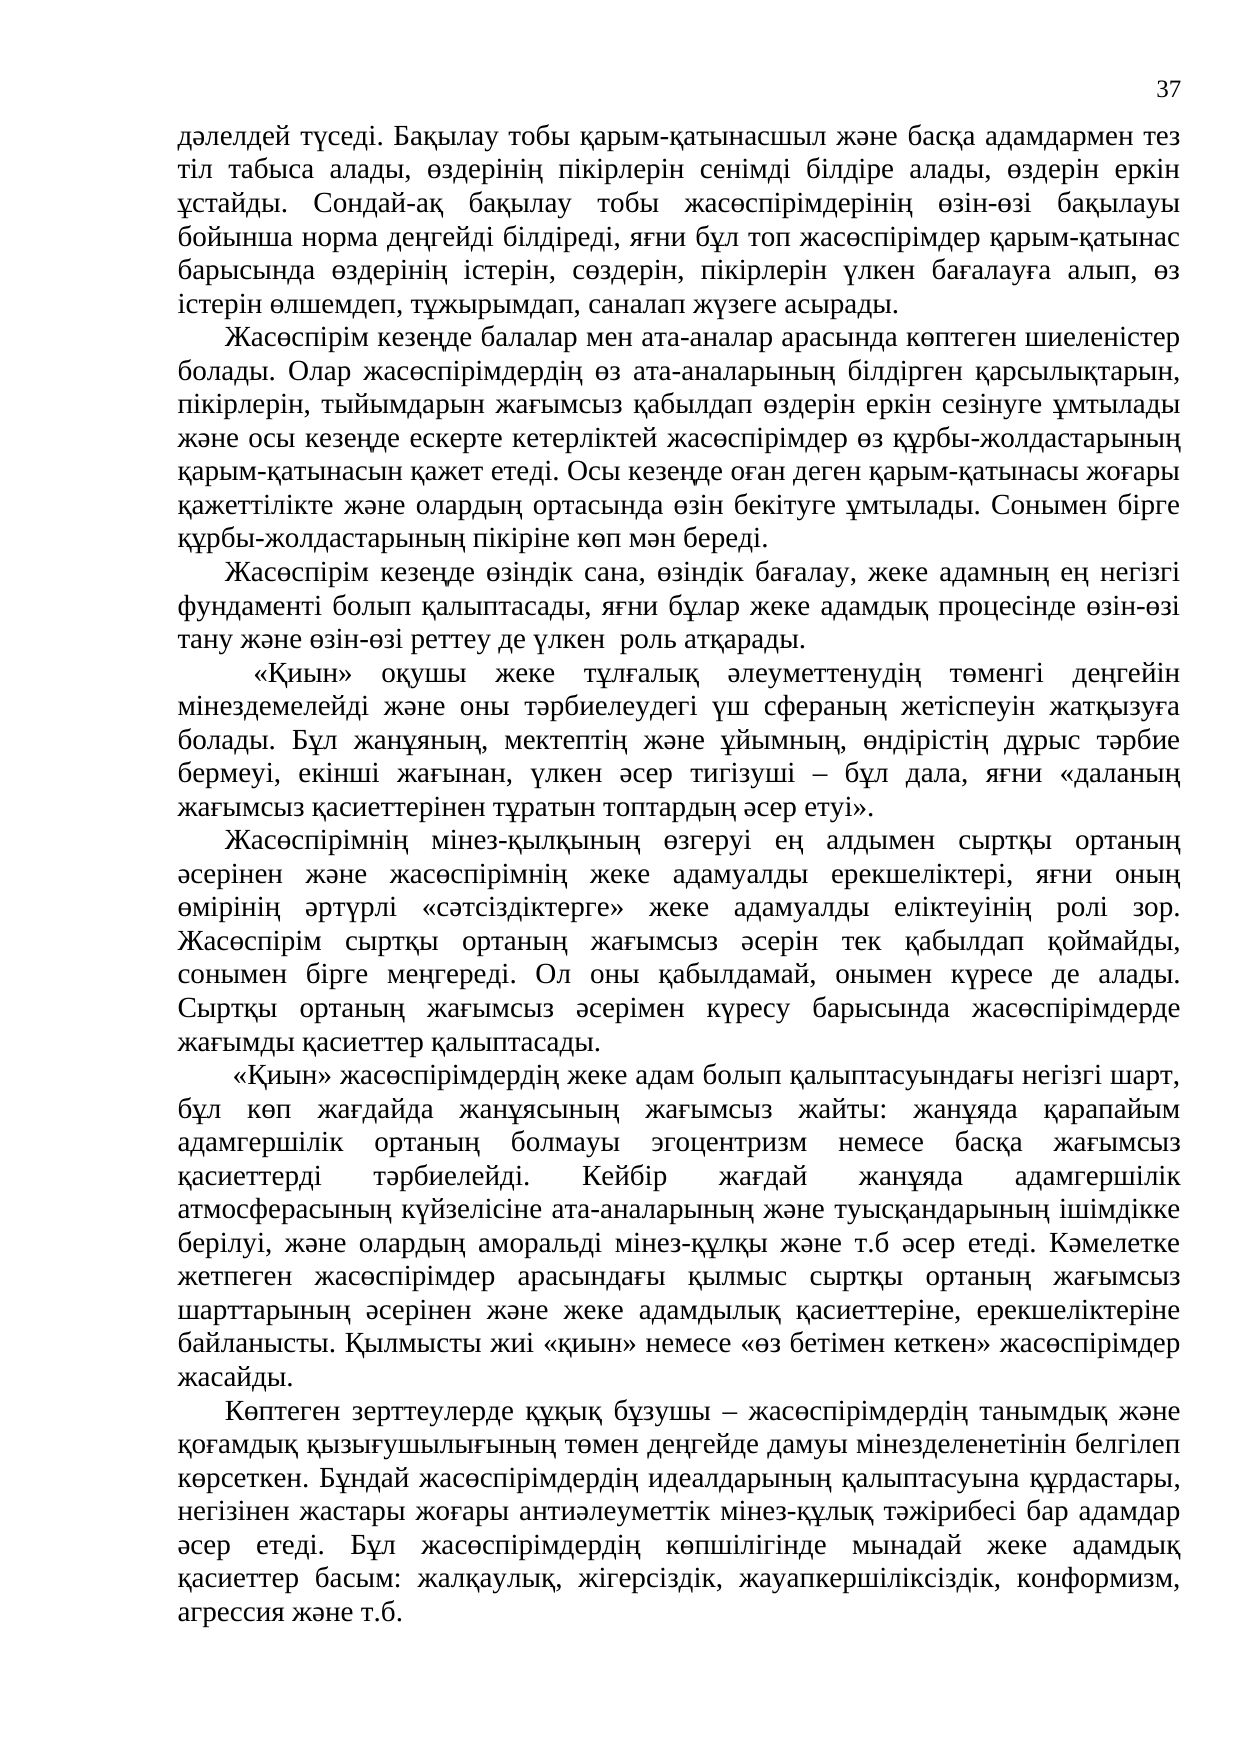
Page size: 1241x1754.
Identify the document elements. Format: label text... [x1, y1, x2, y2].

text Жасөспірім кезеңде өзіндік сана, өзіндік бағалау, жеке адамның ең негізгі фундаменті болып қалыптасады, яғни бұлар жеке адамдық процесінде өзін-өзі тану және өзін-өзі реттеу де үлкен роль атқарады. [177, 554, 1181, 655]
text «Қиын» оқушы жеке тұлғалық әлеуметтенудің төменгі деңгейін мінездемелейді және оны тәрбиелеудегі үш сфераның жетіспеуін жатқызуға болады. Бұл жанұяның, мектептің және ұйымның, өндірістің дұрыс тәрбие бермеуі, екінші жағынан, үлкен әсер тигізуші – бұл дала, яғни «даланың жағымсыз қасиеттерінен тұратын топтардың әсер етуі». [177, 655, 1181, 822]
text Жасөспірім кезеңде балалар мен ата-аналар арасында көптеген шиеленістер болады. Олар жасөспірімдердің өз ата-аналарының білдірген қарсылықтарын, пікірлерін, тыйымдарын жағымсыз қабылдап өздерін еркін сезінуге ұмтылады және осы кезеңде ескерте кетерліктей жасөспірімдер өз құрбы-жолдастарының қарым-қатынасын қажет етеді. Осы кезеңде оған деген қарым-қатынасы жоғары қажеттілікте және олардың ортасында өзін бекітуге ұмтылады. Сонымен бірге құрбы-жолдастарының пікіріне көп мән береді. [177, 319, 1181, 554]
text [177, 118, 1181, 319]
text Жасөспірімнің мінез-қылқының өзгеруі ең алдымен сыртқы ортаның әсерінен және жасөспірімнің жеке адамуалды ерекшеліктері, яғни оның өмірінің әртүрлі «сәтсіздіктерге» жеке адамуалды еліктеуінің ролі зор. Жасөспірім сыртқы ортаның жағымсыз әсерін тек қабылдап қоймайды, сонымен бірге меңгереді. Ол оны қабылдамай, онымен күресе де алады. Сыртқы ортаның жағымсыз әсерімен күресу барысында жасөспірімдерде жағымды қасиеттер қалыптасады. [177, 822, 1181, 1057]
text «Қиын» жасөспірімдердің жеке адам болып қалыптасуындағы негізгі шарт, бұл көп жағдайда жанұясының жағымсыз жайты: жанұяда қарапайым адамгершілік ортаның болмауы эгоцентризм немесе басқа жағымсыз қасиеттерді тәрбиелейді. Кейбір жағдай жанұяда адамгершілік атмосферасының күйзелісіне ата-аналарының және туысқандарының ішімдікке берілуі, және олардың аморальді мінез-құлқы және т.б әсер етеді. Кәмелетке жетпеген жасөспірімдер арасындағы қылмыс сыртқы ортаның жағымсыз шарттарының әсерінен және жеке адамдылық қасиеттеріне, ерекшеліктеріне байланысты. Қылмысты жиі «қиын» немесе «өз бетімен кеткен» жасөспірімдер жасайды. [177, 1057, 1181, 1393]
text Көптеген зерттеулерде құқық бұзушы – жасөспірімдердің танымдық және қоғамдық қызығушылығының төмен деңгейде дамуы мінезделенетінін белгілеп көрсеткен. Бұндай жасөспірімдердің идеалдарының қалыптасуына құрдастары, негізінен жастары жоғары антиәлеуметтік мінез-құлық тәжірибесі бар адамдар әсер етеді. Бұл жасөспірімдердің көпшілігінде мынадай жеке адамдық қасиеттер басым: жалқаулық, жігерсіздік, жауапкершіліксіздік, конформизм, агрессия және т.б. [177, 1393, 1181, 1627]
